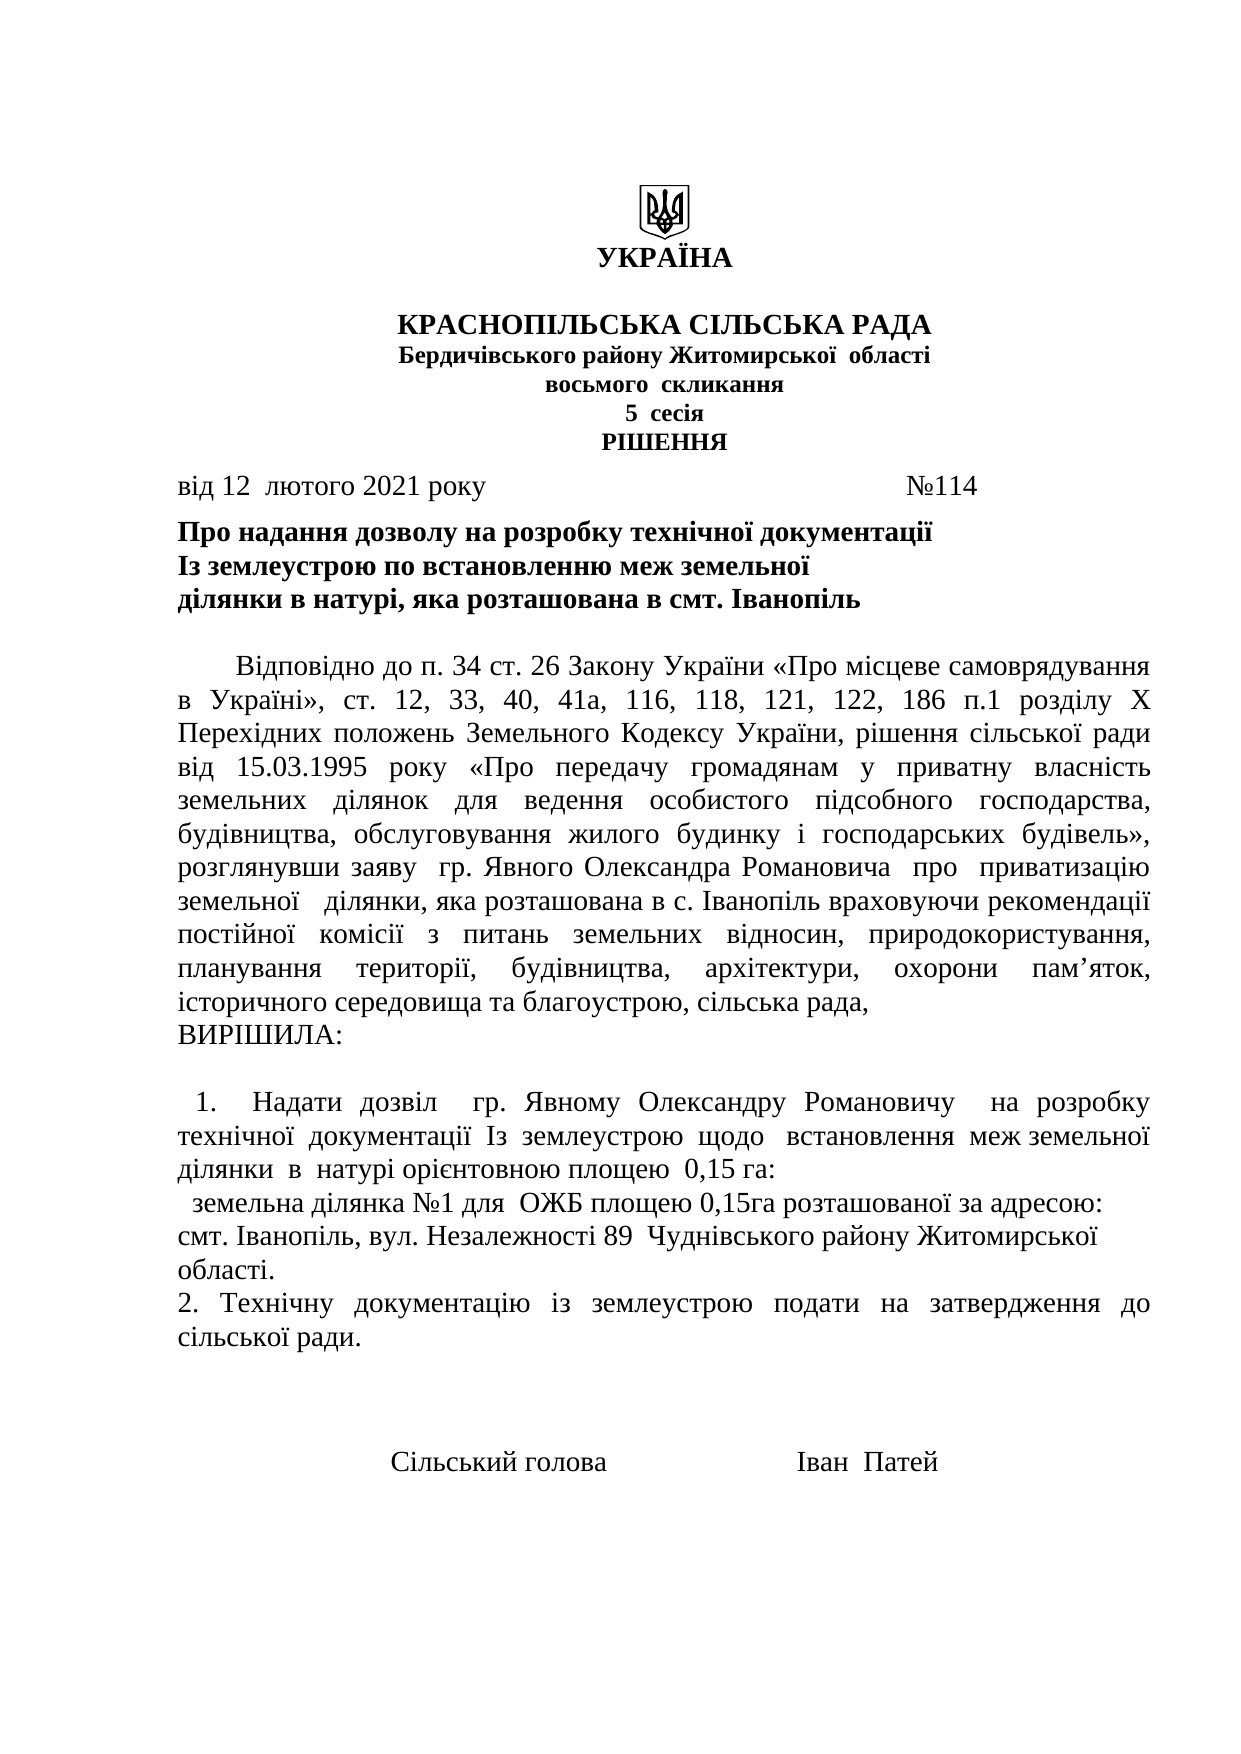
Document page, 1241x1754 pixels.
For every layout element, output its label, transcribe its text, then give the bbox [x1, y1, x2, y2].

text Із землеустрою по встановленню меж земельної [177, 548, 1152, 581]
text Бердичівського району Житомирської області [177, 341, 1152, 369]
text земельна ділянка №1 для ОЖБ площею 0,15га розташованої за адресою: смт. Іванопіль, вул. Незалежності 89 Чуднівського району Житомирської області. [177, 1185, 1152, 1286]
text ВИРІШИЛА: [177, 1017, 1152, 1051]
text ділянки в натурі, яка розташована в смт. Іванопіль [177, 581, 1152, 615]
text 5 сесія [177, 398, 1152, 427]
text КРАСНОПІЛЬСЬКА СІЛЬСЬКА РАДА [177, 307, 1152, 341]
text 1. Надати дозвіл гр. Явному Олександру Романовичу на розробку технічної документації Із землеустрою щодо встановлення меж земельної ділянки в натурі орієнтовною площею 0,15 га: [177, 1084, 1152, 1185]
text від 12 лютого 2021 року №114 [177, 468, 1152, 502]
text восьмого скликання [177, 369, 1152, 398]
text УКРАЇНА [177, 240, 1152, 273]
text Сільський голова Іван Патей [177, 1444, 1152, 1477]
text 2. Технічну документацію із землеустрою подати на затвердження до сільської ради. [177, 1286, 1152, 1353]
text РІШЕННЯ [177, 427, 1152, 456]
text Відповідно до п. 34 ст. 26 Закону України «Про місцеве самоврядування в Україні», ст. 12, 33, 40, 41а, 116, 118, 121, 122, 186 п.1 розділу Х Перехідних положень Земельного Кодексу України, рішення сільської ради від 15.03.1995 року «Про передачу громадянам у приватну власність земельних ділянок для ведення особистого підсобного господарства, будівництва, обслуговування жилого будинку і господарських будівель», розглянувши заяву гр. Явного Олександра Романовича про приватизацію земельної ділянки, яка розташована в с. Іванопіль враховуючи рекомендації постійної комісії з питань земельних відносин, природокористування, планування території, будівництва, архітектури, охорони пам’яток, історичного середовища та благоустрою, сільська рада, [177, 648, 1152, 1017]
text Про надання дозволу на розробку технічної документації [177, 514, 1152, 548]
